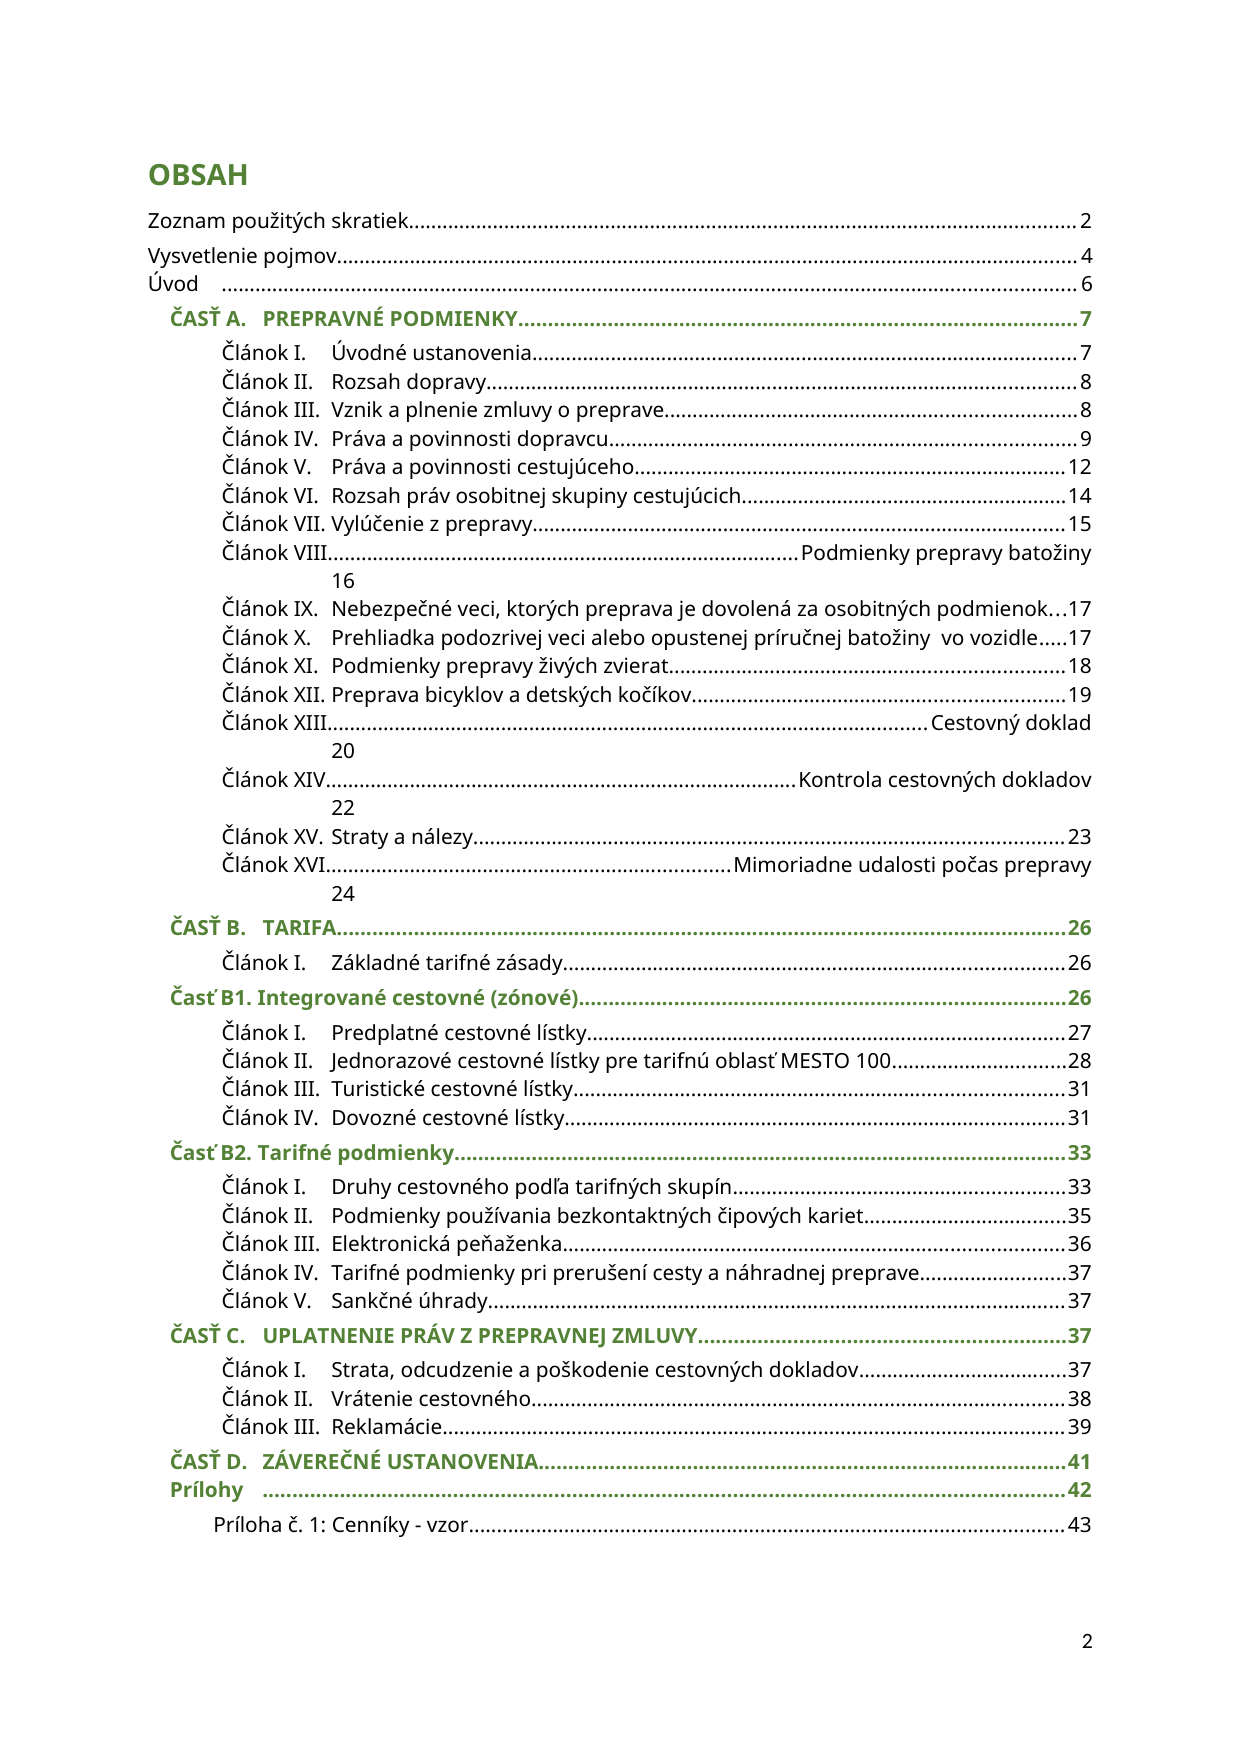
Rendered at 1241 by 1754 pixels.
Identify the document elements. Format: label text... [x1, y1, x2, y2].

text Článok I. Druhy cestovného podľa tarifných skupín 33 [221, 1172, 1093, 1201]
text ČASŤ D. ZÁVEREČNÉ USTANOVENIA 41 [169, 1447, 1093, 1475]
text Článok V. Práva a povinnosti cestujúceho 12 [221, 452, 1093, 481]
text Článok II. Rozsah dopravy 8 [221, 367, 1093, 395]
text Článok XVI. Mimoriadne udalosti počas prepravy 24 [221, 850, 1093, 907]
text Článok XV. Straty a nálezy 23 [221, 822, 1093, 850]
text Článok IV. Práva a povinnosti dopravcu 9 [221, 424, 1093, 452]
text Článok III. Vznik a plnenie zmluvy o preprave 8 [221, 395, 1093, 424]
text Časť B2. Tarifné podmienky 33 [169, 1138, 1093, 1166]
text Článok III. Reklamácie 39 [221, 1412, 1093, 1441]
text Článok IX. Nebezpečné veci, ktorých preprava je dovolená za osobitných podmienok 17 [221, 594, 1093, 623]
text Článok XIII. Cestovný doklad 20 [221, 708, 1093, 765]
text Článok IV. Dovozné cestovné lístky 31 [221, 1103, 1093, 1131]
text ČASŤ A. PREPRAVNÉ PODMIENKY 7 [169, 304, 1093, 332]
text Článok I. Úvodné ustanovenia 7 [221, 338, 1093, 367]
text Článok II. Jednorazové cestovné lístky pre tarifnú oblasť MESTO 100 28 [221, 1046, 1093, 1074]
text Úvod 6 [148, 269, 1093, 298]
text Článok XIV. Kontrola cestovných dokladov 22 [221, 765, 1093, 822]
text Článok X. Prehliadka podozrivej veci alebo opustenej príručnej batožiny vo vozidle 17 [221, 623, 1093, 651]
text Článok IV. Tarifné podmienky pri prerušení cesty a náhradnej preprave 37 [221, 1258, 1093, 1286]
text Príloha č. 1: Cenníky - vzor 43 [213, 1510, 1093, 1538]
text Článok VII. Vylúčenie z prepravy 15 [221, 509, 1093, 538]
text Článok VIII. Podmienky prepravy batožiny 16 [221, 538, 1093, 594]
text Článok III. Elektronická peňaženka 36 [221, 1229, 1093, 1258]
subtitle OBSAH [148, 154, 1093, 193]
text Článok II. Podmienky používania bezkontaktných čipových kariet 35 [221, 1201, 1093, 1229]
text Článok II. Vrátenie cestovného 38 [221, 1384, 1093, 1412]
text ČASŤ C. UPLATNENIE PRÁV Z PREPRAVNEJ ZMLUVY 37 [169, 1321, 1093, 1349]
text Prílohy 42 [169, 1475, 1093, 1504]
text Článok I. Základné tarifné zásady 26 [221, 948, 1093, 977]
text Článok I. Strata, odcudzenie a poškodenie cestovných dokladov 37 [221, 1355, 1093, 1384]
text Článok I. Predplatné cestovné lístky 27 [221, 1018, 1093, 1046]
text Časť B1. Integrované cestovné (zónové) 26 [169, 983, 1093, 1011]
text ČASŤ B. TARIFA 26 [169, 913, 1093, 942]
text Článok XI. Podmienky prepravy živých zvierat 18 [221, 651, 1093, 680]
text Článok VI. Rozsah práv osobitnej skupiny cestujúcich 14 [221, 481, 1093, 509]
text Článok XII. Preprava bicyklov a detských kočíkov 19 [221, 680, 1093, 708]
text Vysvetlenie pojmov 4 [148, 241, 1093, 269]
text Článok V. Sankčné úhrady 37 [221, 1286, 1093, 1314]
text Článok III. Turistické cestovné lístky 31 [221, 1074, 1093, 1103]
text Zoznam použitých skratiek 2 [148, 206, 1093, 234]
